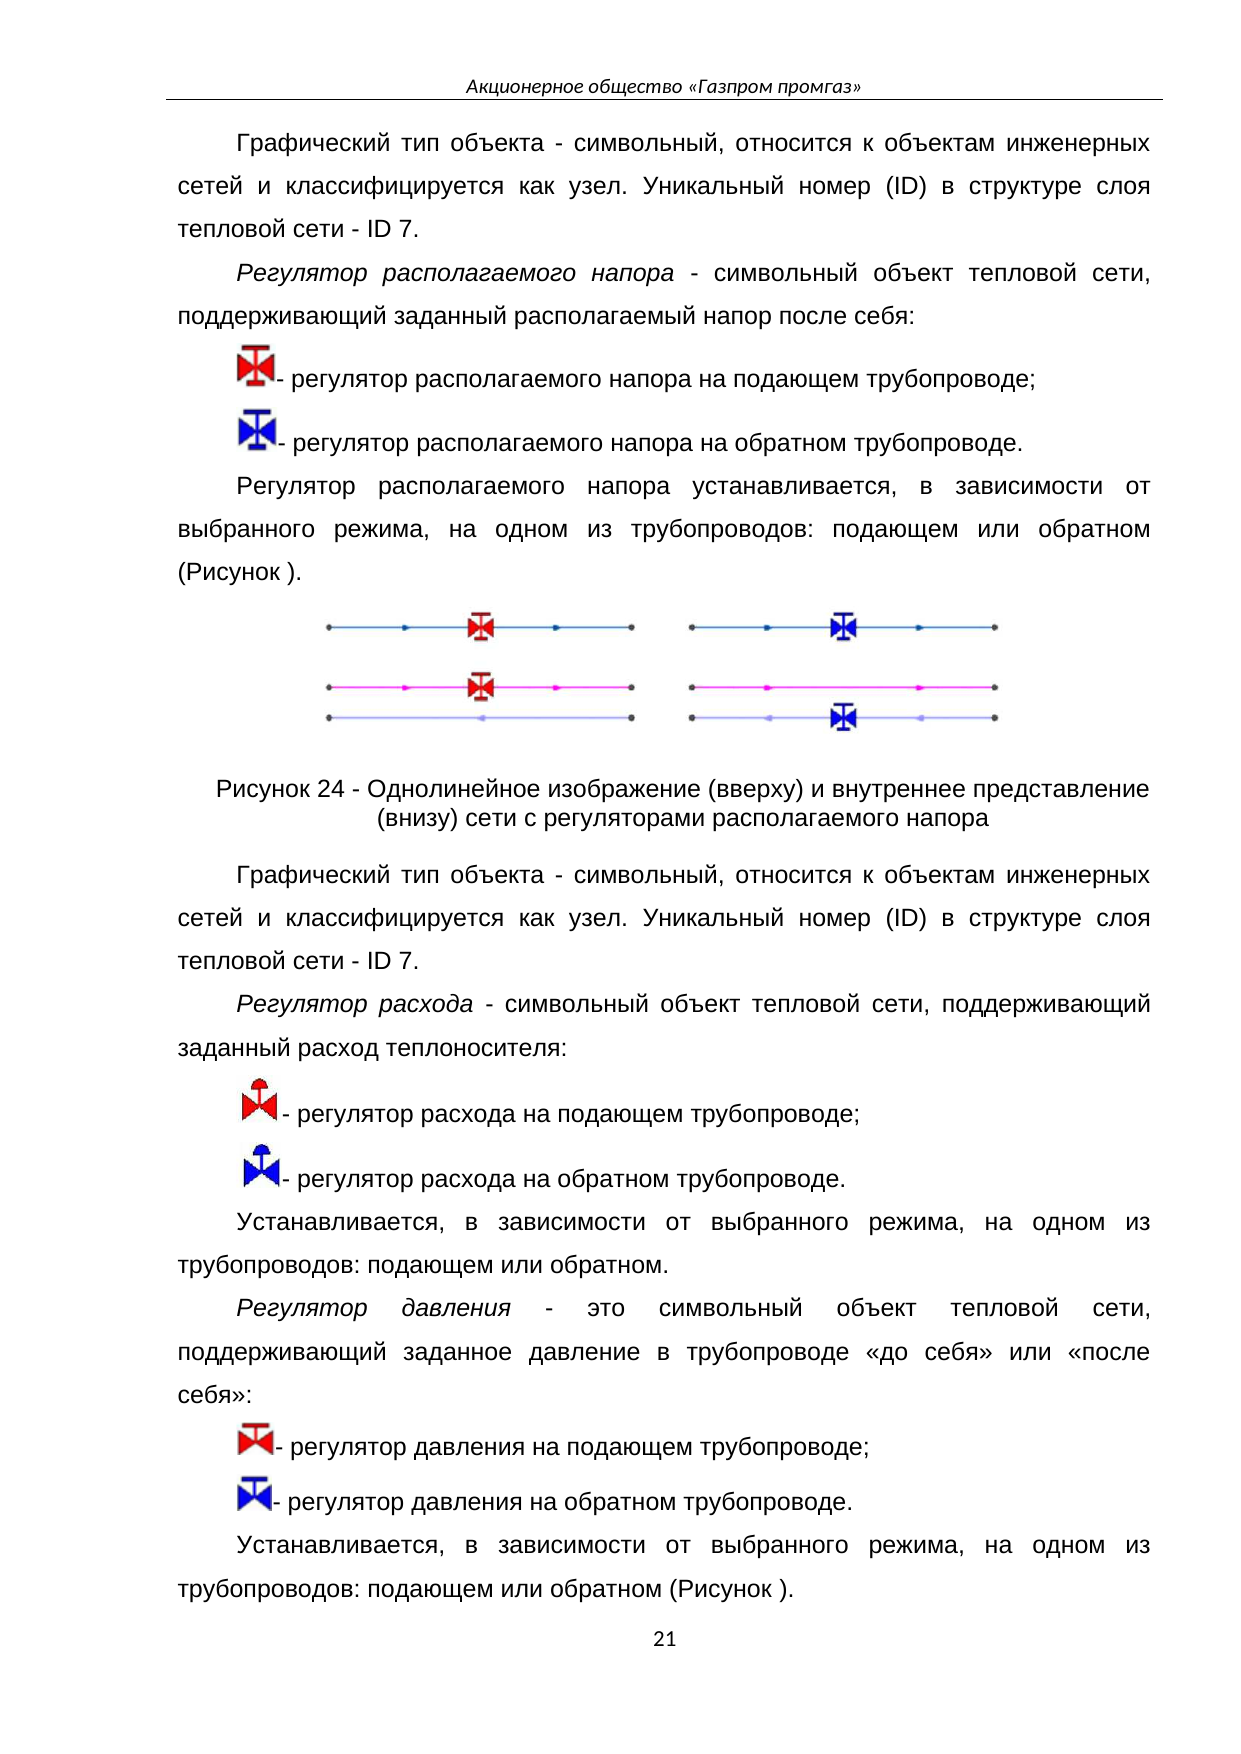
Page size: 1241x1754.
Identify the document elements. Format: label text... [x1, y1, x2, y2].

text Графический тип объекта - символьный, относится к объектам инженерных сетей и классифицируется как узел. Уникальный номер (ID) в структуре слоя тепловой сети - ID 7. [177, 860, 1152, 975]
text - регулятор расхода на обратном трубопроводе. [177, 1142, 1152, 1193]
text - регулятор располагаемого напора на подающем трубопроводе; [177, 344, 1152, 393]
text Устанавливается, в зависимости от выбранного режима, на одном из трубопроводов: подающем или обратном. [177, 1207, 1152, 1279]
picture [236, 1075, 282, 1123]
picture [318, 600, 1011, 749]
picture [236, 1142, 282, 1188]
text Рисунок 24 - Однолинейное изображение (вверху) и внутреннее представление (внизу) сети с регуляторами располагаемого напора [214, 774, 1152, 831]
text Регулятор давления - это символьный объект тепловой сети, поддерживающий заданное давление в трубопроводе «до себя» или «после себя»: [177, 1293, 1152, 1408]
text Регулятор располагаемого напора - символьный объект тепловой сети, поддерживающий заданный располагаемый напор после себя: [177, 258, 1152, 329]
text Регулятор расхода - символьный объект тепловой сети, поддерживающий заданный расход теплоносителя: [177, 989, 1152, 1061]
text - регулятор располагаемого напора на обратном трубопроводе. [177, 407, 1152, 457]
text - регулятор давления на обратном трубопроводе. [236, 1475, 1152, 1516]
text Графический тип объекта - символьный, относится к объектам инженерных сетей и классифицируется как узел. Уникальный номер (ID) в структуре слоя тепловой сети - ID 7. [177, 128, 1152, 243]
text Устанавливается, в зависимости от выбранного режима, на одном из трубопроводов: подающем или обратном (Рисунок 25). [177, 1531, 1152, 1602]
text - регулятор давления на подающем трубопроводе; [177, 1423, 1152, 1460]
text Регулятор располагаемого напора устанавливается, в зависимости от выбранного режима, на одном из трубопроводов: подающем или обратном (Рисунок 24). [177, 471, 1152, 586]
text - регулятор расхода на подающем трубопроводе; [177, 1076, 1152, 1128]
